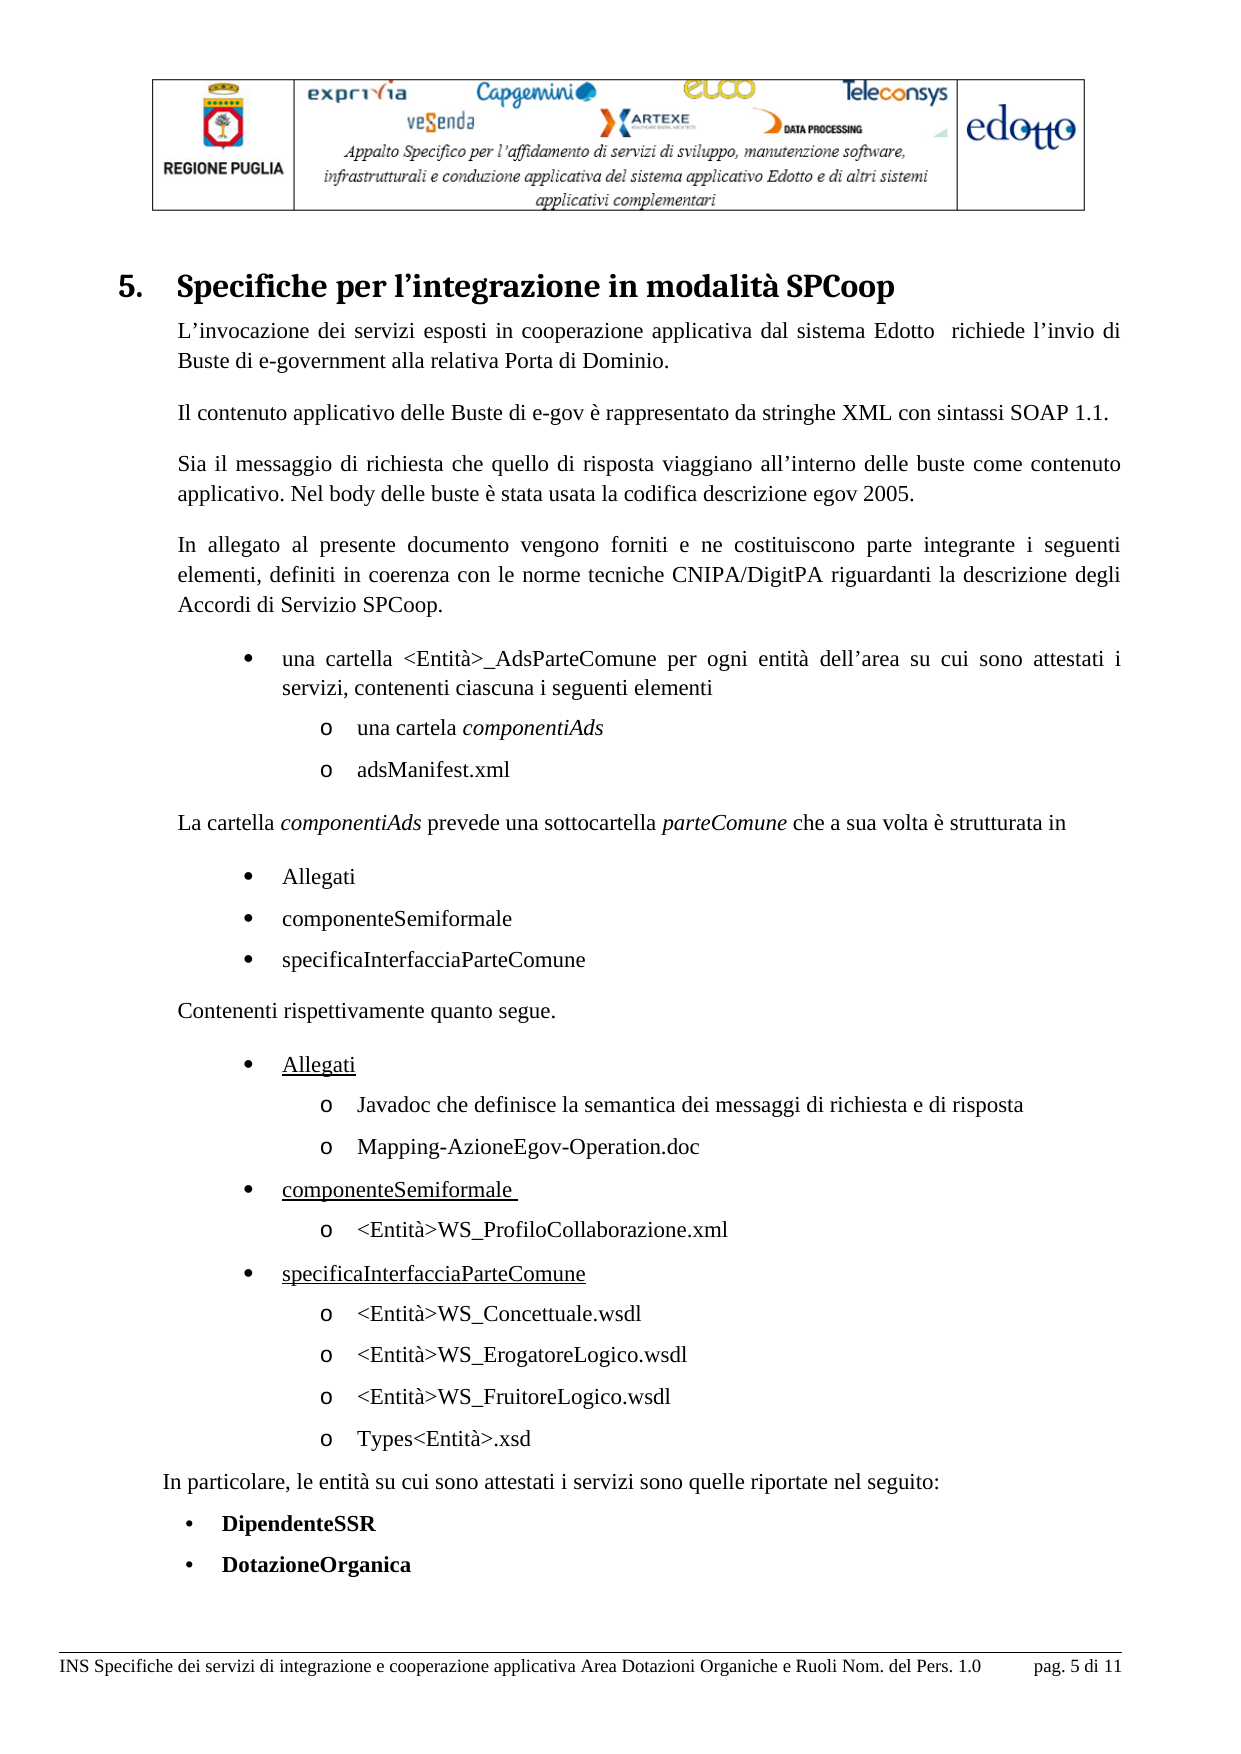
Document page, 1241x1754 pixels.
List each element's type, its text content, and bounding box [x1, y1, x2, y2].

text In allegato al presente documento vengono forniti e ne costituiscono parte integrante i seguenti elementi, definiti in coerenza con le norme tecniche CNIPA/DigitPA riguardanti la descrizione degli Accordi di Servizio SPCoop. [177, 531, 1122, 618]
list adsManifest.xml [319, 755, 1122, 784]
text Contenenti rispettivamente quanto segue. [177, 998, 1122, 1024]
subtitle Specifiche per l’integrazione in modalità SPCoop [118, 267, 1122, 305]
text La cartella componentiAds prevede una sottocartella parteComune che a sua volta è strutturata in [177, 809, 1122, 835]
list componenteSemiformale [244, 902, 1122, 931]
list una cartella <Entità>_AdsParteComune per ogni entità dell’area su cui sono attestati i servizi, contenenti ciascuna i seguenti elementi [244, 642, 1122, 701]
text In particolare, le entità su cui sono attestati i servizi sono quelle riportate nel seguito: [162, 1465, 1122, 1494]
list <Entità>WS_FruitoreLogico.wsdl [319, 1382, 1122, 1411]
text L’invocazione dei servizi esposti in cooperazione applicativa dal sistema Edotto richiede l’invio di Buste di e-government alla relativa Porta di Dominio. [177, 317, 1122, 374]
list Mapping-AzioneEgov-Operation.doc [319, 1132, 1122, 1161]
list componenteSemiformale [244, 1174, 1122, 1203]
list DipendenteSSR [185, 1507, 1122, 1536]
list una cartela componentiAds [319, 713, 1122, 742]
list Types<Entità>.xsd [319, 1424, 1122, 1453]
text Il contenuto applicativo delle Buste di e-gov è rappresentato da stringhe XML con sintassi SOAP 1.1. [177, 399, 1122, 425]
list Allegati [244, 860, 1122, 889]
list specificaInterfacciaParteComune [244, 1257, 1122, 1286]
list DotazioneOrganica [185, 1549, 1122, 1578]
list specificaInterfacciaParteComune [244, 943, 1122, 973]
text Sia il messaggio di richiesta che quello di risposta viaggiano all’interno delle buste come contenuto applicativo. Nel body delle buste è stata usata la codifica descrizione egov 2005. [177, 450, 1122, 506]
list Javadoc che definisce la semantica dei messaggi di richiesta e di risposta [319, 1090, 1122, 1119]
list Allegati [244, 1049, 1122, 1078]
list <Entità>WS_Concettuale.wsdl [319, 1299, 1122, 1328]
list <Entità>WS_ProfiloCollaborazione.xml [319, 1215, 1122, 1244]
picture [147, 73, 1093, 218]
list <Entità>WS_ErogatoreLogico.wsdl [319, 1340, 1122, 1369]
